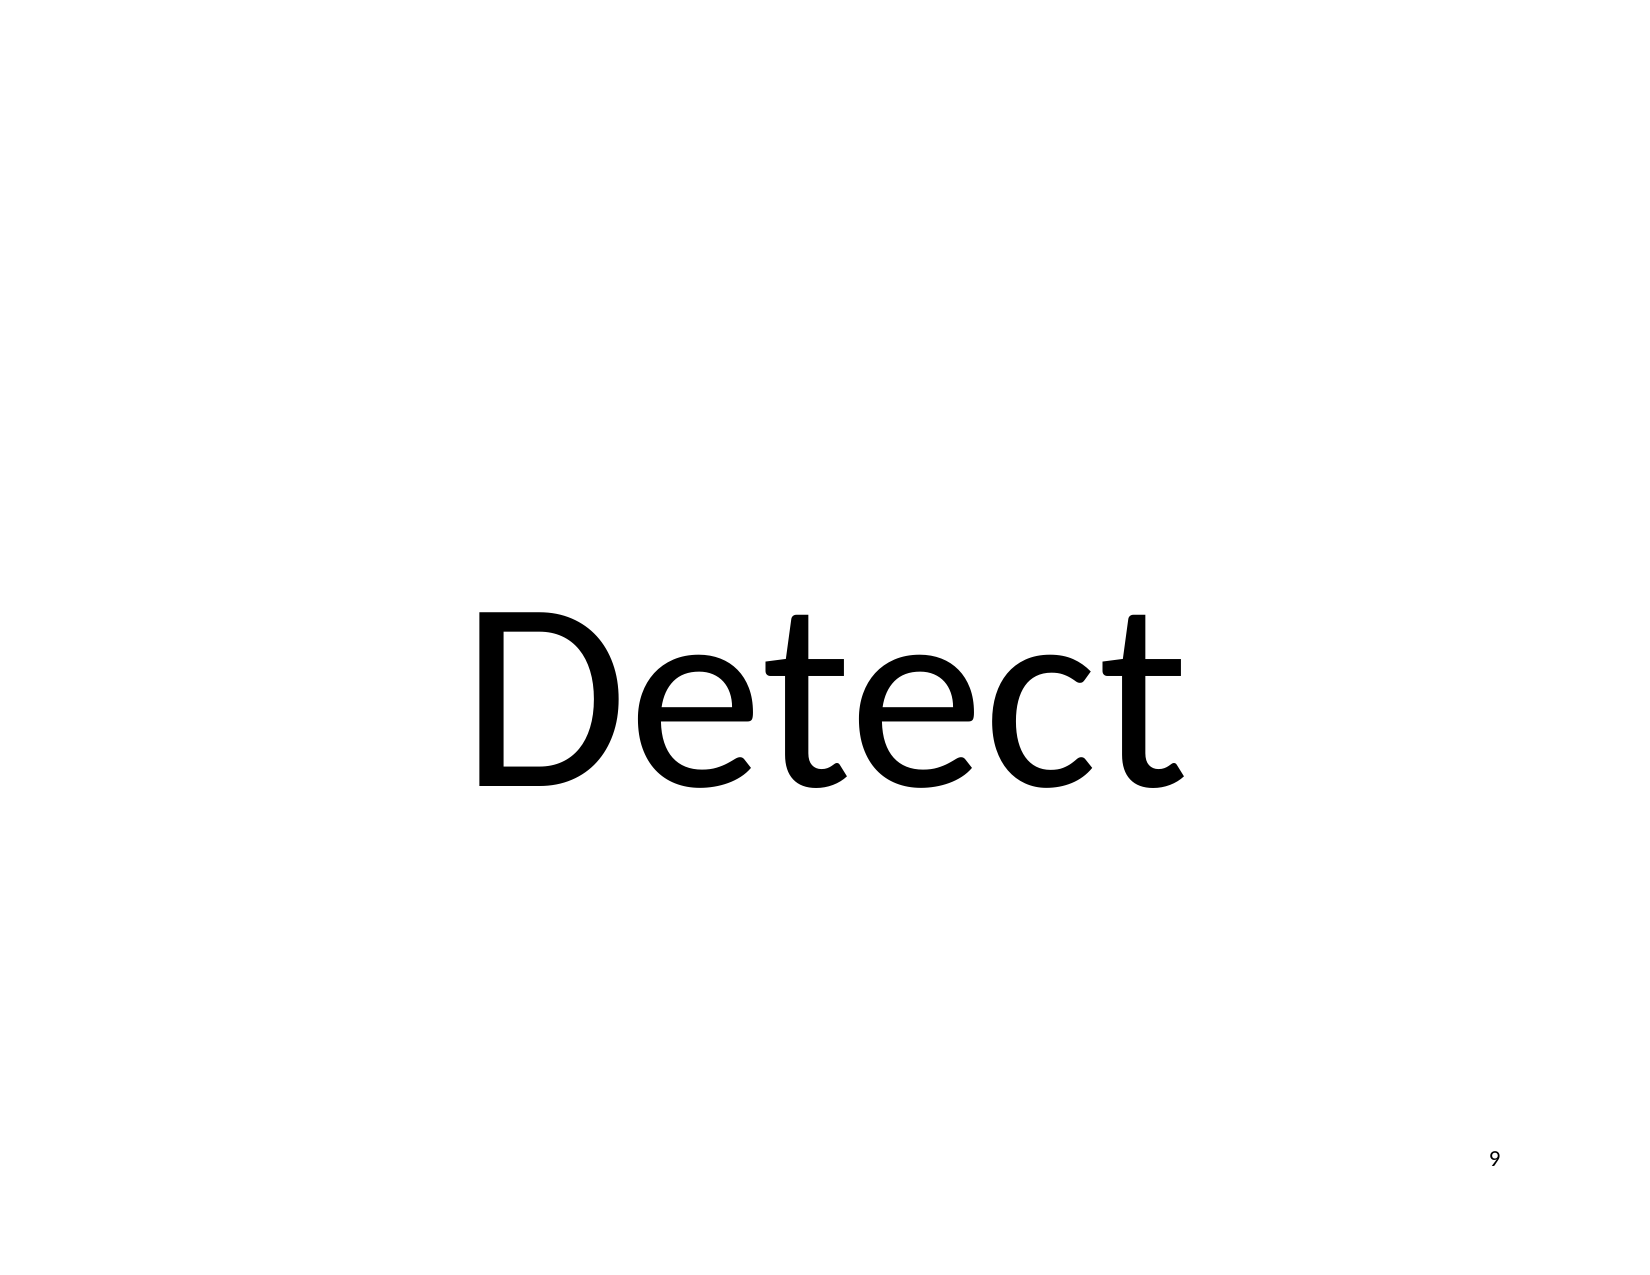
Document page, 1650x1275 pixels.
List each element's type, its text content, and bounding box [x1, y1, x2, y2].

text Detect [150, 524, 1500, 854]
